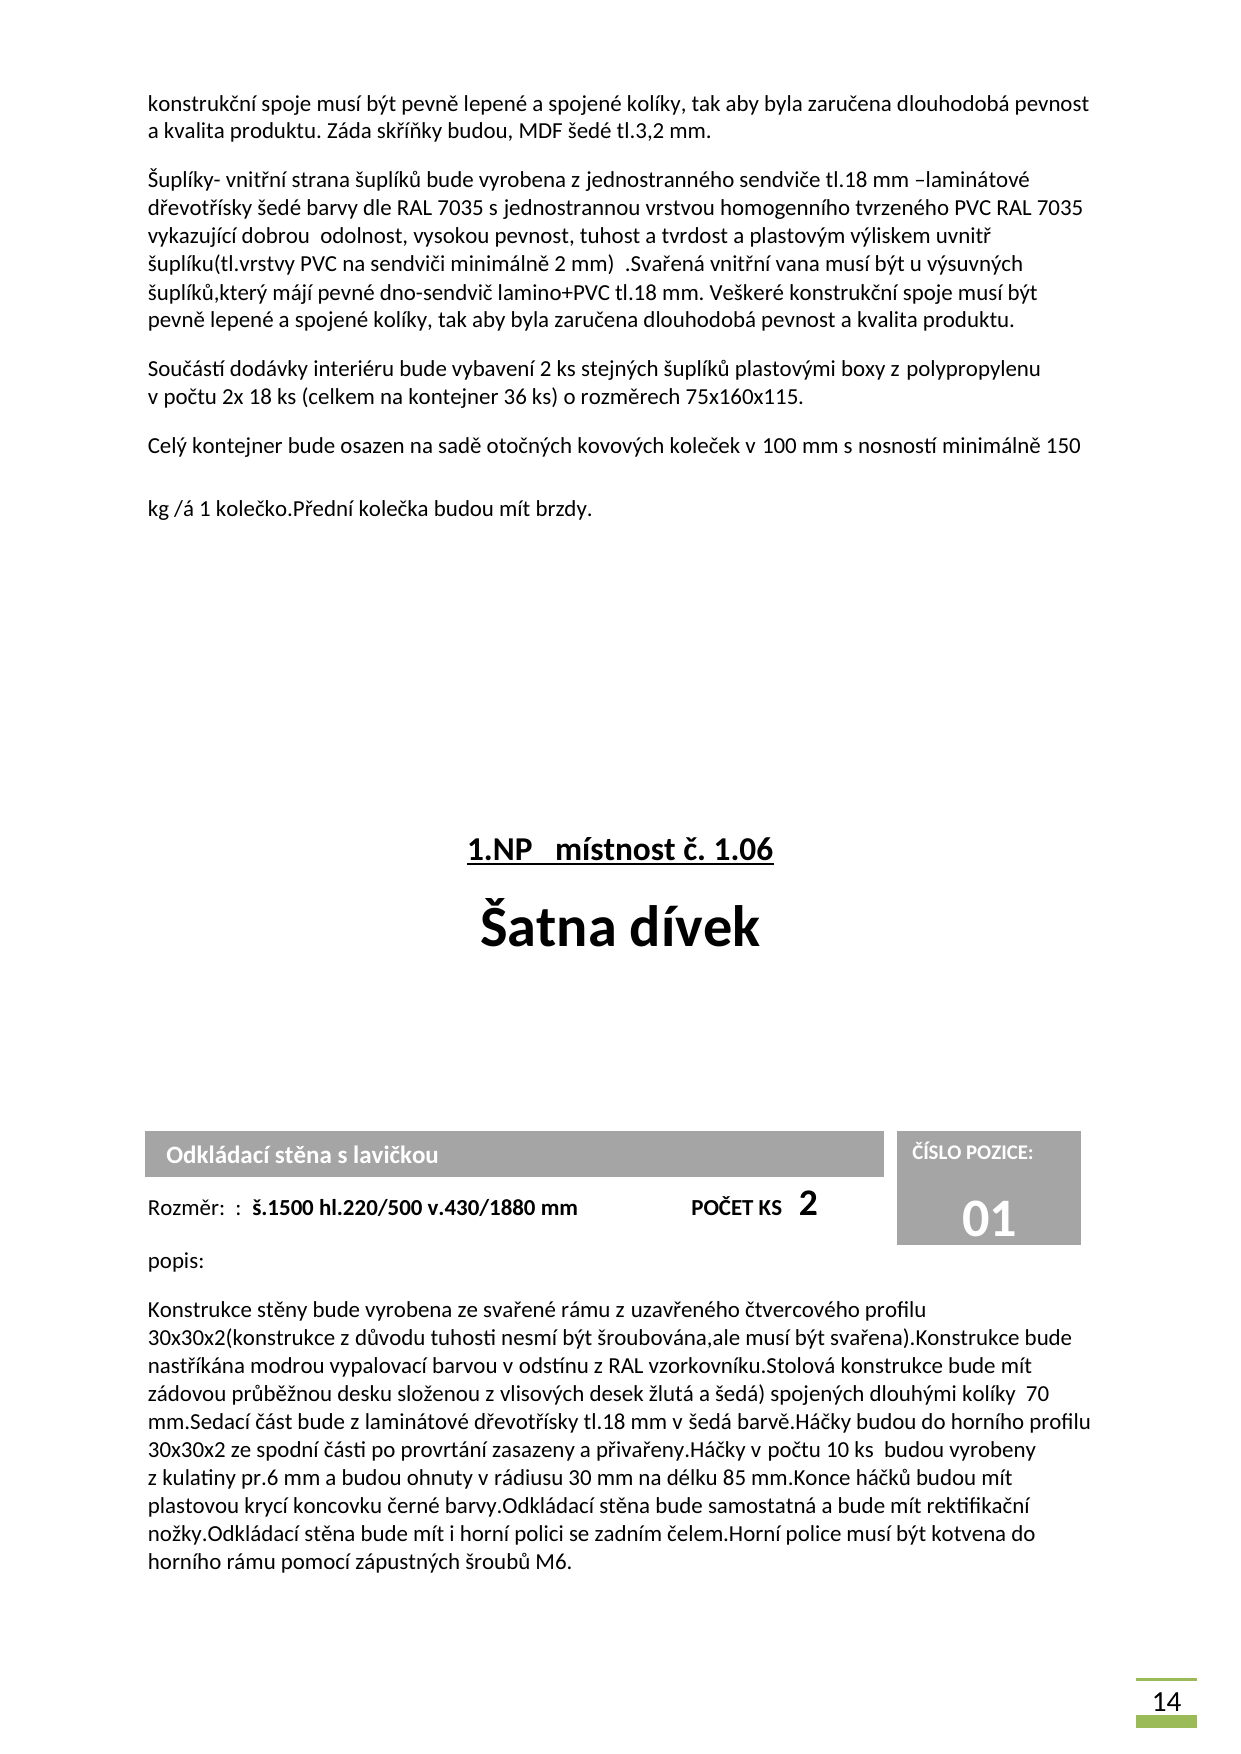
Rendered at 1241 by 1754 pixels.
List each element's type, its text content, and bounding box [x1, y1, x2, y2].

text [148, 89, 1092, 145]
text popis: [148, 1246, 1092, 1274]
text Konstrukce stěny bude vyrobena ze svařené rámu z uzavřeného čtvercového profilu 30x30x2(konstrukce z důvodu tuhosti nesmí být šroubována,ale musí být svařena).Konstrukce bude nastříkána modrou vypalovací barvou v odstínu z RAL vzorkovníku.Stolová konstrukce bude mít zádovou průběžnou desku složenou z vlisových desek žlutá a šedá) spojených dlouhými kolíky 70 mm.Sedací část bude z laminátové dřevotřísky tl.18 mm v šedá barvě.Háčky budou do horního profilu 30x30x2 ze spodní části po provrtání zasazeny a přivařeny.Háčky v počtu 10 ks budou vyrobeny z kulatiny pr.6 mm a budou ohnuty v rádiusu 30 mm na délku 85 mm.Konce háčků budou mít plastovou krycí koncovku černé barvy.Odkládací stěna bude samostatná a bude mít rektifikační nožky.Odkládací stěna bude mít i horní polici se zadním čelem.Horní police musí být kotvena do horního rámu pomocí zápustných šroubů M6. [148, 1295, 1092, 1575]
text Rozměr: : š.1500 hl.220/500 v.430/1880 mm POČET KS 2 [148, 1179, 897, 1225]
text Šuplíky- vnitřní strana šuplíků bude vyrobena z jednostranného sendviče tl.18 mm –laminátové dřevotřísky šedé barvy dle RAL 7035 s jednostrannou vrstvou homogenního tvrzeného PVC RAL 7035 vykazující dobrou odolnost, vysokou pevnost, tuhost a tvrdost a plastovým výliskem uvnitř šuplíku(tl.vrstvy PVC na sendviči minimálně 2 mm) .Svařená vnitřní vana musí být u výsuvných šuplíků,který májí pevné dno-sendvič lamino+PVC tl.18 mm. Veškeré konstrukční spoje musí být pevně lepené a spojené kolíky, tak aby byla zaručena dlouhodobá pevnost a kvalita produktu. [148, 166, 1092, 334]
text Součástí dodávky interiéru bude vybavení 2 ks stejných šuplíků plastovými boxy z polypropylenu v počtu 2x 18 ks (celkem na kontejner 36 ks) o rozměrech 75x160x115. [148, 354, 1092, 411]
text 1.NP místnost č. 1.06 [148, 828, 1092, 868]
text Šatna dívek [148, 889, 1092, 961]
text Celý kontejner bude osazen na sadě otočných kovových koleček v 100 mm s nosností minimálně 150 kg /á 1 kolečko.Přední kolečka budou mít brzdy. [148, 431, 1092, 531]
